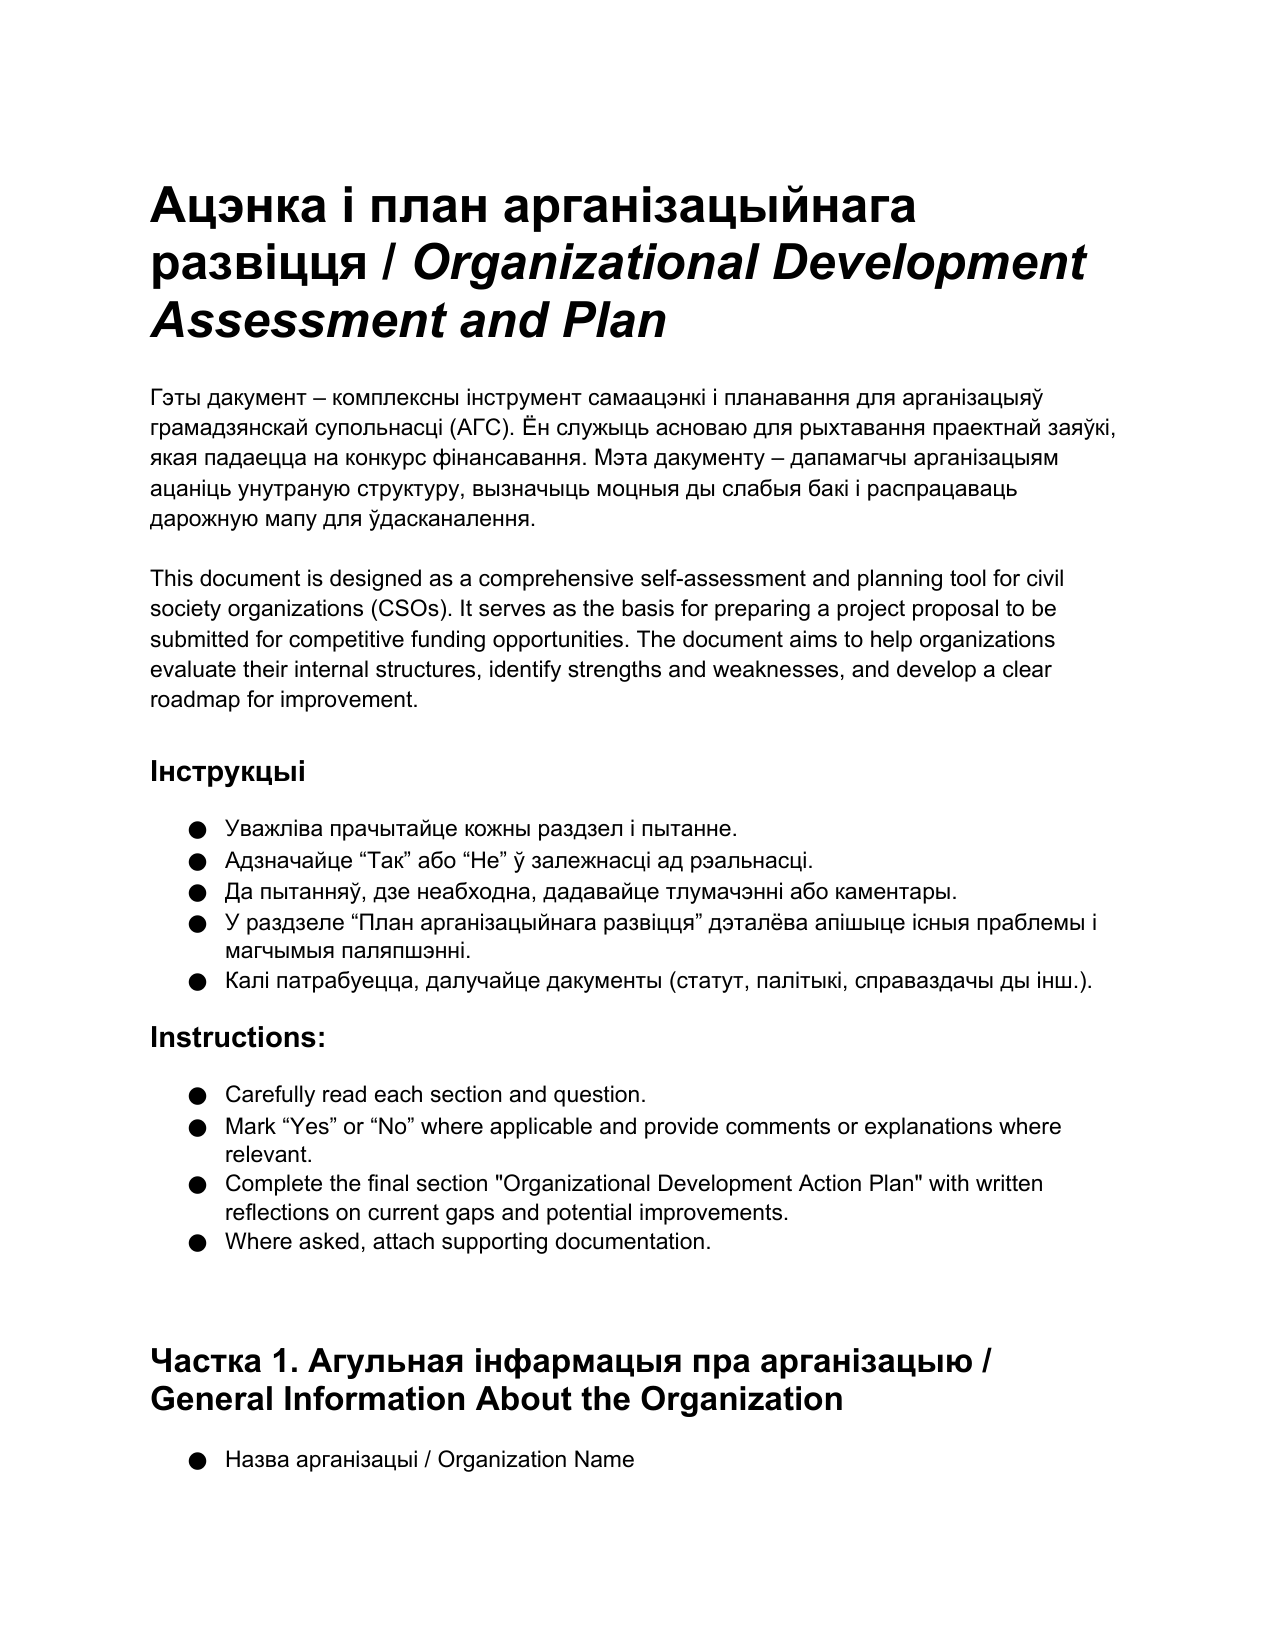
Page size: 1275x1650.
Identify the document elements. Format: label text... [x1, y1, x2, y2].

list Да пытанняў, дзе неабходна, дадавайце тлумачэнні або каментары. [187, 875, 1125, 906]
list Уважліва прачытайце кожны раздзел і пытанне. [187, 812, 1125, 843]
list Carefully read each section and question. [187, 1078, 1125, 1110]
list Complete the final section "Organizational Development Action Plan" with written reflections on current gaps and potential improvements. [187, 1167, 1125, 1225]
list Where asked, attach supporting documentation. [187, 1225, 1125, 1256]
list Назва арганізацыі / Organization Name [187, 1443, 1125, 1474]
subtitle Частка 1. Агульная інфармацыя пра арганізацыю / General Information About the Organization [150, 1341, 1125, 1418]
list У раздзеле “План арганізацыйнага развіцця” дэталёва апішыце існыя праблемы і магчымыя паляпшэнні. [187, 906, 1125, 964]
text Гэты дакумент – комплексны інструмент самаацэнкі і планавання для арганізацыяў грамадзянскай супольнасці (АГС). Ён служыць асноваю для рыхтавання праектнай заяўкі, якая падаецца на конкурс фінансавання. Мэта дакументу – дапамагчы арганізацыям ацаніць унутраную структуру, вызначыць моцныя ды слабыя бакі і распрацаваць дарожную мапу для ўдасканалення. This document is designed as a comprehensive self-assessment and planning tool for civil society organizations (CSOs). It serves as the basis for preparing a project proposal to be submitted for competitive funding opportunities. The document aims to help organizations evaluate their internal structures, identify strengths and weaknesses, and develop a clear roadmap for improvement. [150, 354, 1125, 712]
list Калі патрабуецца, далучайце дакументы (статут, палітыкі, справаздачы ды інш.). [187, 964, 1125, 995]
text Instructions: [150, 1020, 1125, 1053]
subtitle Інструкцыі [150, 754, 1125, 787]
title Ацэнка і план арганізацыйнага развіцця / Organizational Development Assessment and Plan [150, 175, 1125, 347]
list Mark “Yes” or “No” where applicable and provide comments or explanations where relevant. [187, 1110, 1125, 1167]
list Адзначайце “Так” або “Не” ў залежнасці ад рэальнасці. [187, 843, 1125, 875]
